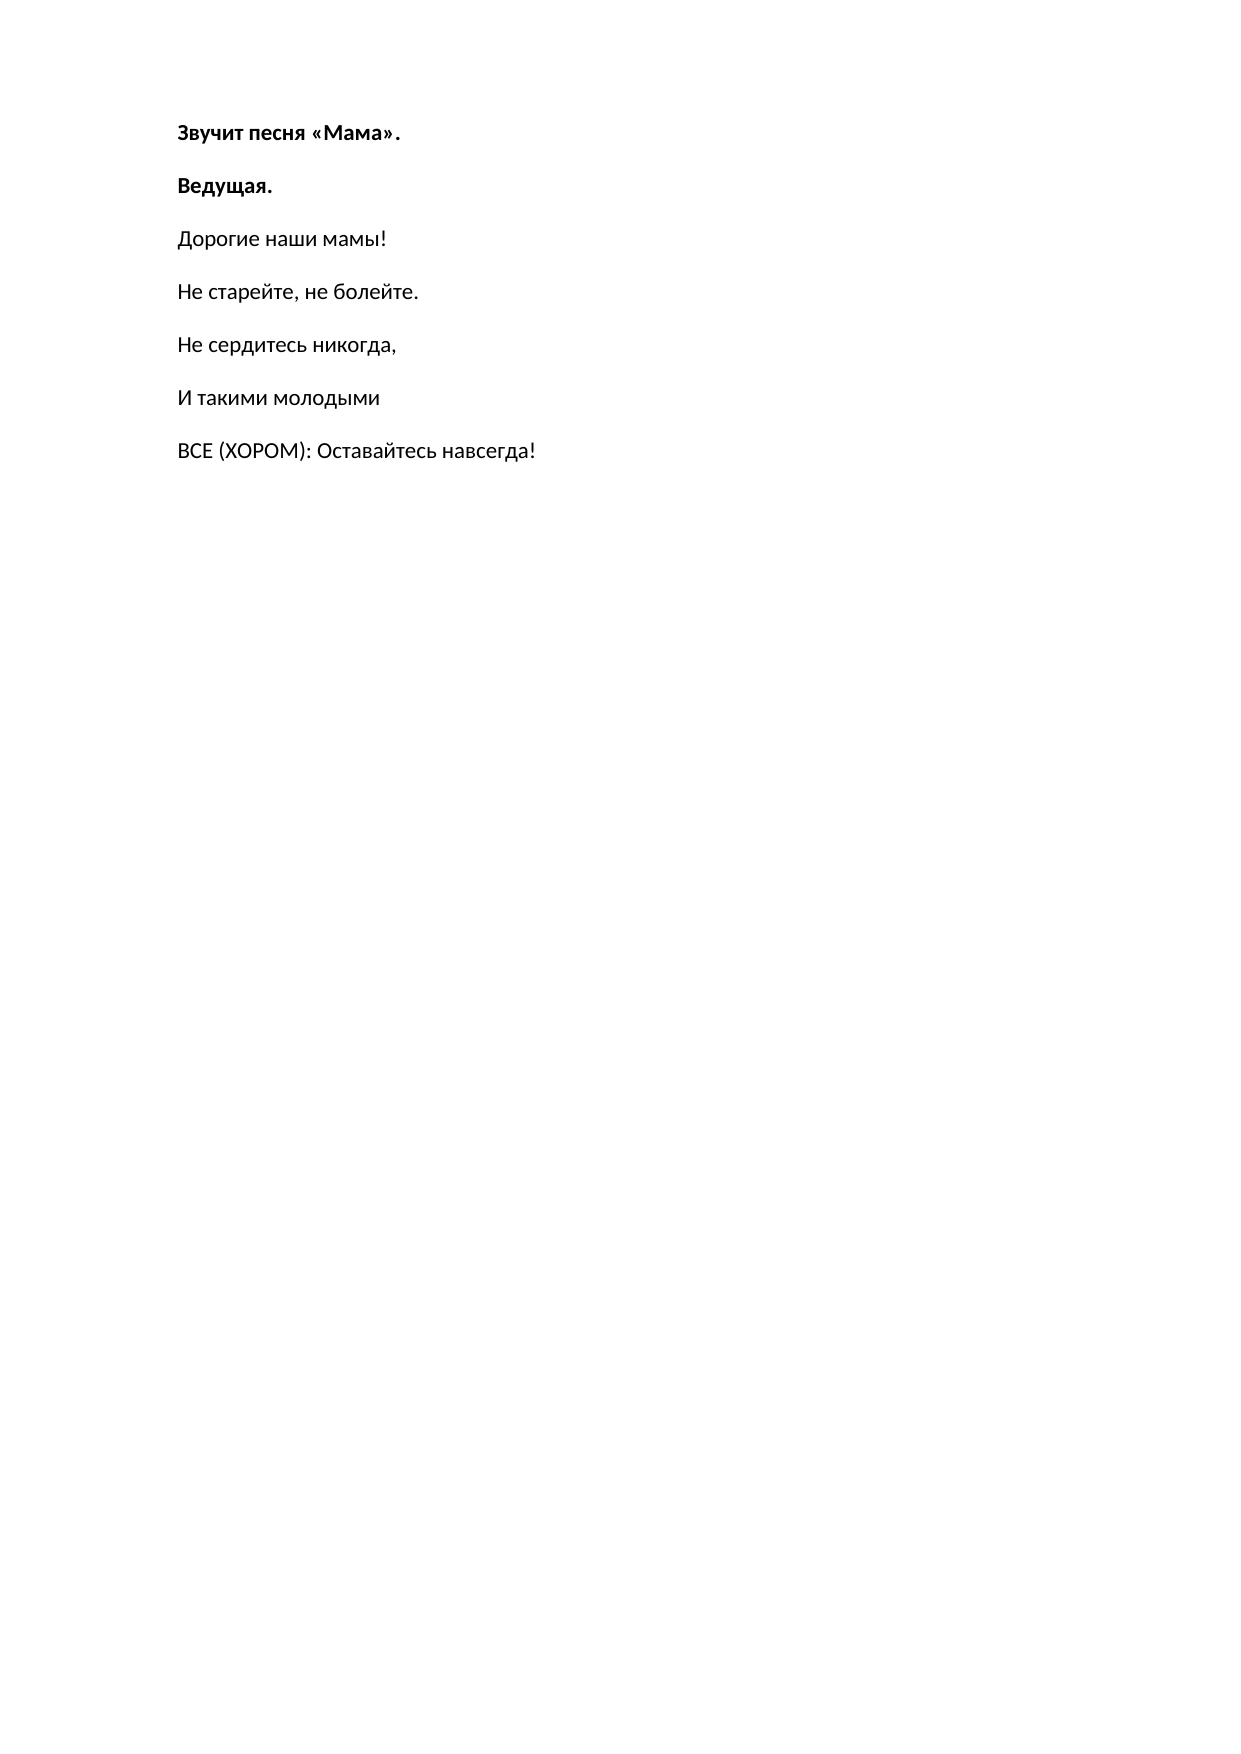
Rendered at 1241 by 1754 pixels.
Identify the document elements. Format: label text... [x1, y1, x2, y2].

text ВСЕ (ХОРОМ): Оставайтесь навсегда! [177, 436, 1152, 464]
text И такими молодыми [177, 383, 1152, 411]
text Не сердитесь никогда, [177, 330, 1152, 358]
text Дорогие наши мамы! [177, 224, 1152, 252]
text Звучит песня «Мама». [177, 118, 1152, 146]
text Ведущая. [177, 171, 1152, 199]
text Не старейте, не болейте. [177, 277, 1152, 305]
